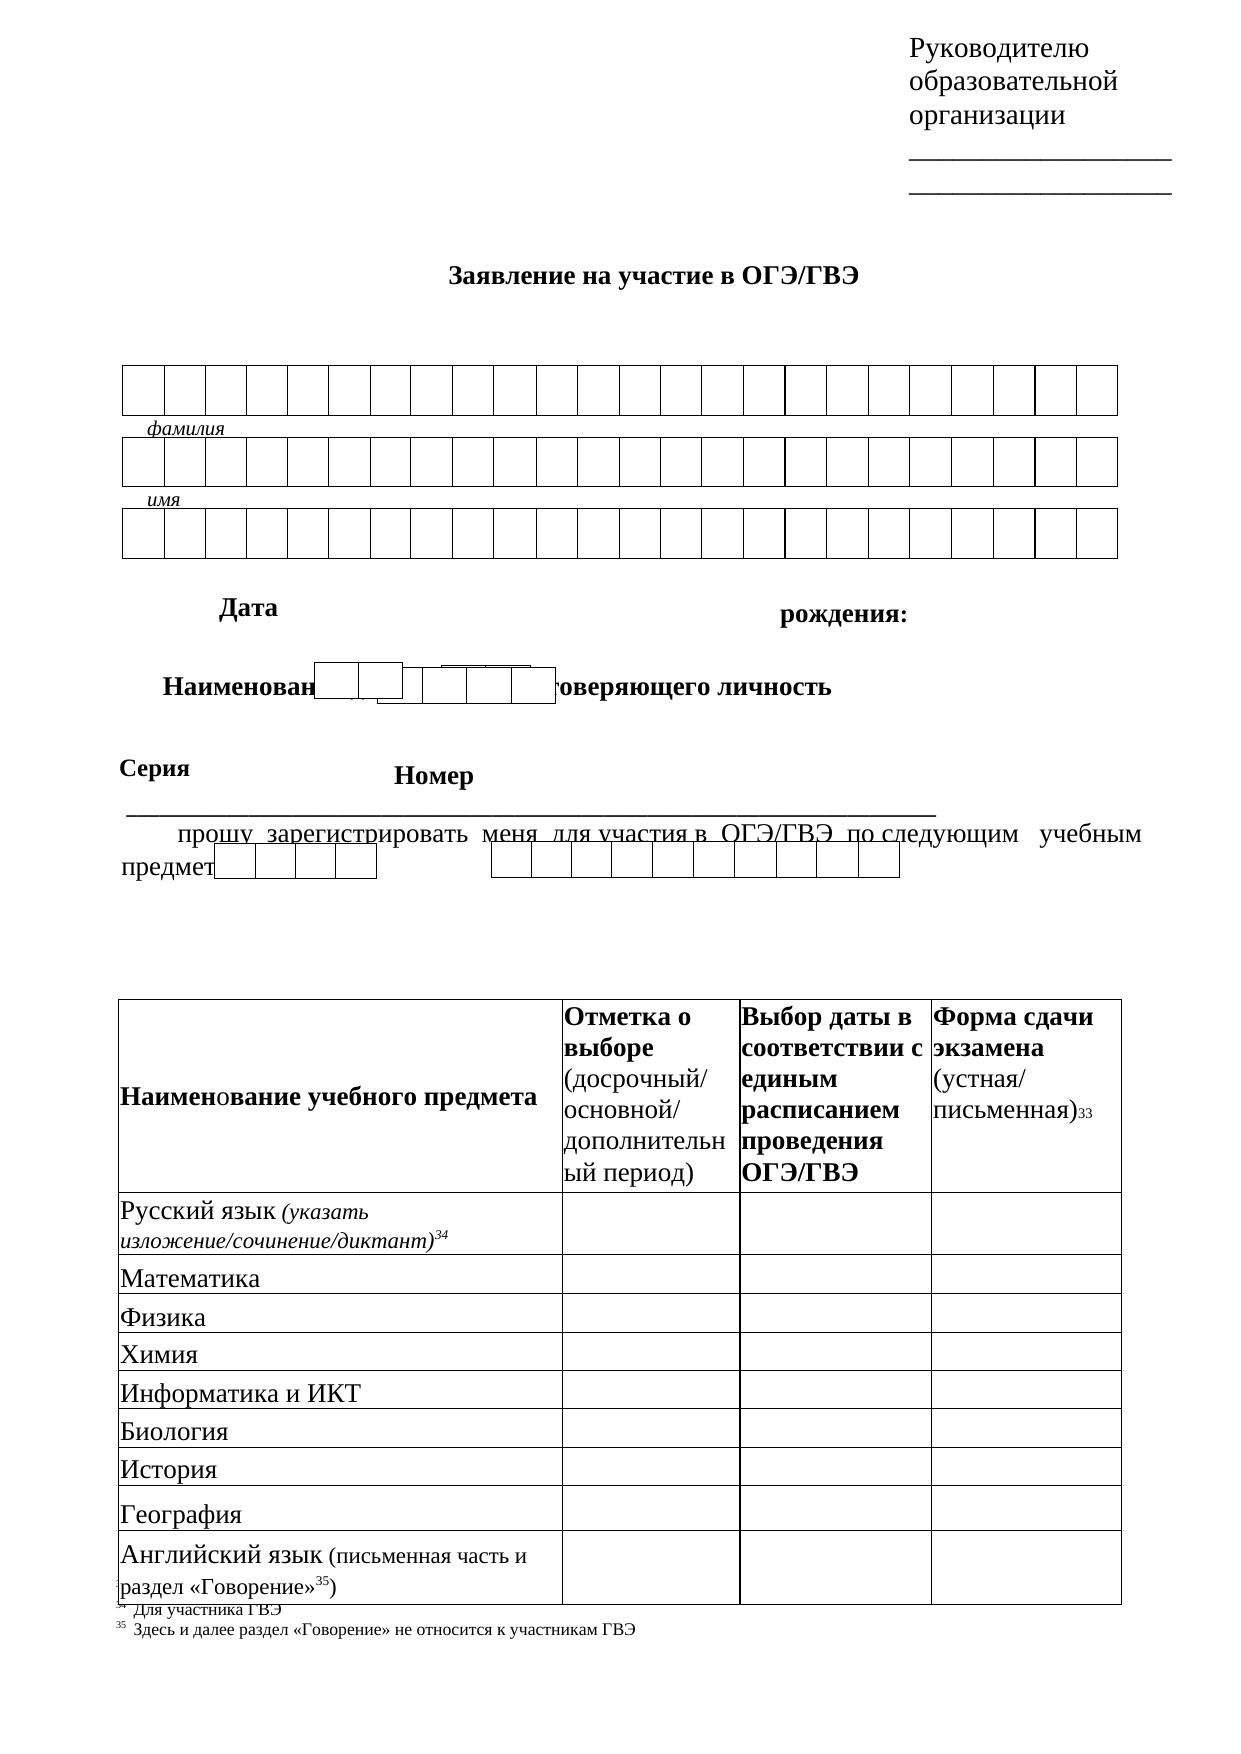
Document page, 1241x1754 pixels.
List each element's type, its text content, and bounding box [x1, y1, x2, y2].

table_cell [165, 438, 205, 486]
text Дата [219, 591, 333, 622]
table_cell [563, 1409, 739, 1447]
text Наименование документа, удостоверяющего личность [556, 670, 833, 702]
table_cell [741, 1409, 931, 1447]
table_cell [1077, 509, 1117, 558]
table_cell [741, 1333, 931, 1370]
table_cell [702, 438, 743, 486]
table_header [165, 366, 205, 415]
table_cell [741, 1531, 931, 1604]
table_cell [932, 1294, 1121, 1332]
table_cell [741, 1448, 931, 1484]
table_cell [786, 509, 826, 558]
table_cell [661, 438, 701, 486]
table_header [329, 366, 370, 415]
table_header [612, 842, 652, 877]
table_header [315, 663, 358, 698]
table_cell [411, 438, 452, 486]
table_cell [563, 1371, 739, 1408]
table_header [247, 366, 287, 415]
table_cell [123, 509, 164, 558]
table_cell [206, 438, 246, 486]
table_cell [578, 509, 619, 558]
table_cell [932, 1409, 1121, 1447]
table_cell [1077, 438, 1117, 486]
table_cell [827, 438, 868, 486]
table_cell [371, 509, 410, 558]
table_header [423, 668, 466, 702]
table_cell [869, 509, 909, 558]
table_cell [827, 509, 868, 558]
table_cell [563, 1486, 739, 1530]
table_cell [563, 1294, 739, 1332]
table_cell Русский язык (указать изложение/сочинение/диктант)34 [119, 1193, 562, 1254]
table_header [1077, 366, 1117, 415]
table_header [123, 366, 164, 415]
table_cell [288, 509, 328, 558]
table_header [661, 366, 701, 415]
table_cell [741, 1193, 931, 1254]
table_header [288, 366, 328, 415]
table_cell Информатика и ИКТ [119, 1371, 562, 1408]
table_header [1036, 366, 1076, 415]
table_header [952, 366, 993, 415]
table_header [859, 842, 899, 877]
table_header [827, 366, 868, 415]
table_header Выбор даты в соответствии с единым расписанием проведения ОГЭ/ГВЭ [741, 1000, 931, 1192]
table_cell [702, 509, 743, 558]
table_cell [741, 1294, 931, 1332]
table_header Отметка о выборе (досрочный/ основной/ дополнительный период) [563, 1000, 739, 1192]
table_cell [578, 438, 619, 486]
table_cell [932, 1371, 1121, 1408]
table_cell [620, 438, 660, 486]
table_header [694, 842, 734, 877]
table_cell [741, 1255, 931, 1293]
table_cell [741, 1371, 931, 1408]
table_header [869, 366, 909, 415]
text Руководителю образовательной организации [909, 30, 1200, 130]
table_cell История [119, 1448, 562, 1484]
table_cell [932, 1193, 1121, 1254]
table_header [296, 844, 335, 878]
list Для участника ГВЭ [143, 1605, 654, 1619]
table_cell [537, 509, 577, 558]
table_cell [786, 438, 826, 486]
table_cell [741, 1486, 931, 1530]
table_cell [247, 509, 287, 558]
table_header [494, 366, 536, 415]
table_cell [329, 438, 370, 486]
table_cell имя [123, 487, 1117, 508]
list Здесь и далее раздел «Говорение» не относится к участникам ГВЭ [116, 1619, 654, 1639]
table_cell География [119, 1486, 562, 1530]
table_cell [411, 509, 452, 558]
table_cell [371, 438, 410, 486]
table_cell [329, 509, 370, 558]
table_header Форма сдачи экзамена (устная/ письменная)33 [932, 1000, 1121, 1192]
table_cell Математика [119, 1255, 562, 1293]
table_cell [932, 1255, 1121, 1293]
table_header [359, 663, 402, 698]
text Заявление на участие в ОГЭ/ГВЭ [448, 259, 898, 291]
table_cell [661, 509, 701, 558]
table_cell [288, 438, 328, 486]
table_header [777, 842, 816, 877]
table_cell Английский язык (письменная часть и раздел «Говорение»35) [119, 1531, 562, 1604]
table_header [735, 842, 776, 877]
table_cell фамилия [123, 416, 1117, 437]
table_cell [994, 438, 1034, 486]
table_cell [206, 509, 246, 558]
text Номер [394, 759, 478, 791]
table_header [512, 668, 555, 702]
table_cell [932, 1531, 1121, 1604]
table_cell [563, 1531, 739, 1604]
table_cell [453, 509, 493, 558]
table_cell [744, 438, 784, 486]
text прошу зарегистрировать меня для участия в ОГЭ/ГВЭ по следующим учебным предметам: [121, 817, 1161, 882]
table_cell [952, 438, 993, 486]
table_cell [910, 509, 951, 558]
table_cell [494, 438, 536, 486]
table_cell Физика [119, 1294, 562, 1332]
table_header [578, 366, 619, 415]
text _________________________________________________________________________ [126, 787, 1203, 821]
table_header [215, 844, 255, 878]
table_header [817, 842, 858, 877]
table_cell [932, 1448, 1121, 1484]
table_header [994, 366, 1034, 415]
table_cell [537, 438, 577, 486]
table_cell [494, 509, 536, 558]
table_header [620, 366, 660, 415]
table_cell [247, 438, 287, 486]
table_cell Химия [119, 1333, 562, 1370]
table_header [910, 366, 951, 415]
table_header [492, 842, 531, 877]
table_cell [563, 1333, 739, 1370]
table_header [537, 366, 577, 415]
table_header [453, 366, 493, 415]
table_cell [165, 509, 205, 558]
table_header [256, 844, 295, 878]
table_cell [123, 438, 164, 486]
table_header [336, 844, 376, 878]
table_cell [1036, 509, 1076, 558]
table_cell [869, 438, 909, 486]
table_header [572, 842, 611, 877]
table_header [744, 366, 784, 415]
table_cell [952, 509, 993, 558]
table_header [467, 668, 511, 702]
table_cell [932, 1486, 1121, 1530]
table_cell [563, 1448, 739, 1484]
table_header [206, 366, 246, 415]
table_header [378, 668, 422, 702]
text __________________ [909, 164, 1200, 197]
table_header Наименование учебного предмета [119, 1000, 562, 1192]
text Серия [119, 753, 192, 782]
text рождения: [780, 597, 1055, 628]
table_cell [910, 438, 951, 486]
table_cell [932, 1333, 1121, 1370]
table_header [702, 366, 743, 415]
table_cell [744, 509, 784, 558]
table_header [411, 366, 452, 415]
text Наименование документа, удостоверяющего личность [144, 670, 377, 702]
table_header [371, 366, 410, 415]
table_cell [994, 509, 1034, 558]
table_cell [563, 1193, 739, 1254]
table_header [653, 842, 693, 877]
table_cell [563, 1255, 739, 1293]
table_cell [620, 509, 660, 558]
text __________________ [909, 130, 1200, 164]
table_header [786, 366, 826, 415]
table_header [532, 842, 571, 877]
table_cell Биология [119, 1409, 562, 1447]
table_cell [453, 438, 493, 486]
table_cell [1036, 438, 1076, 486]
